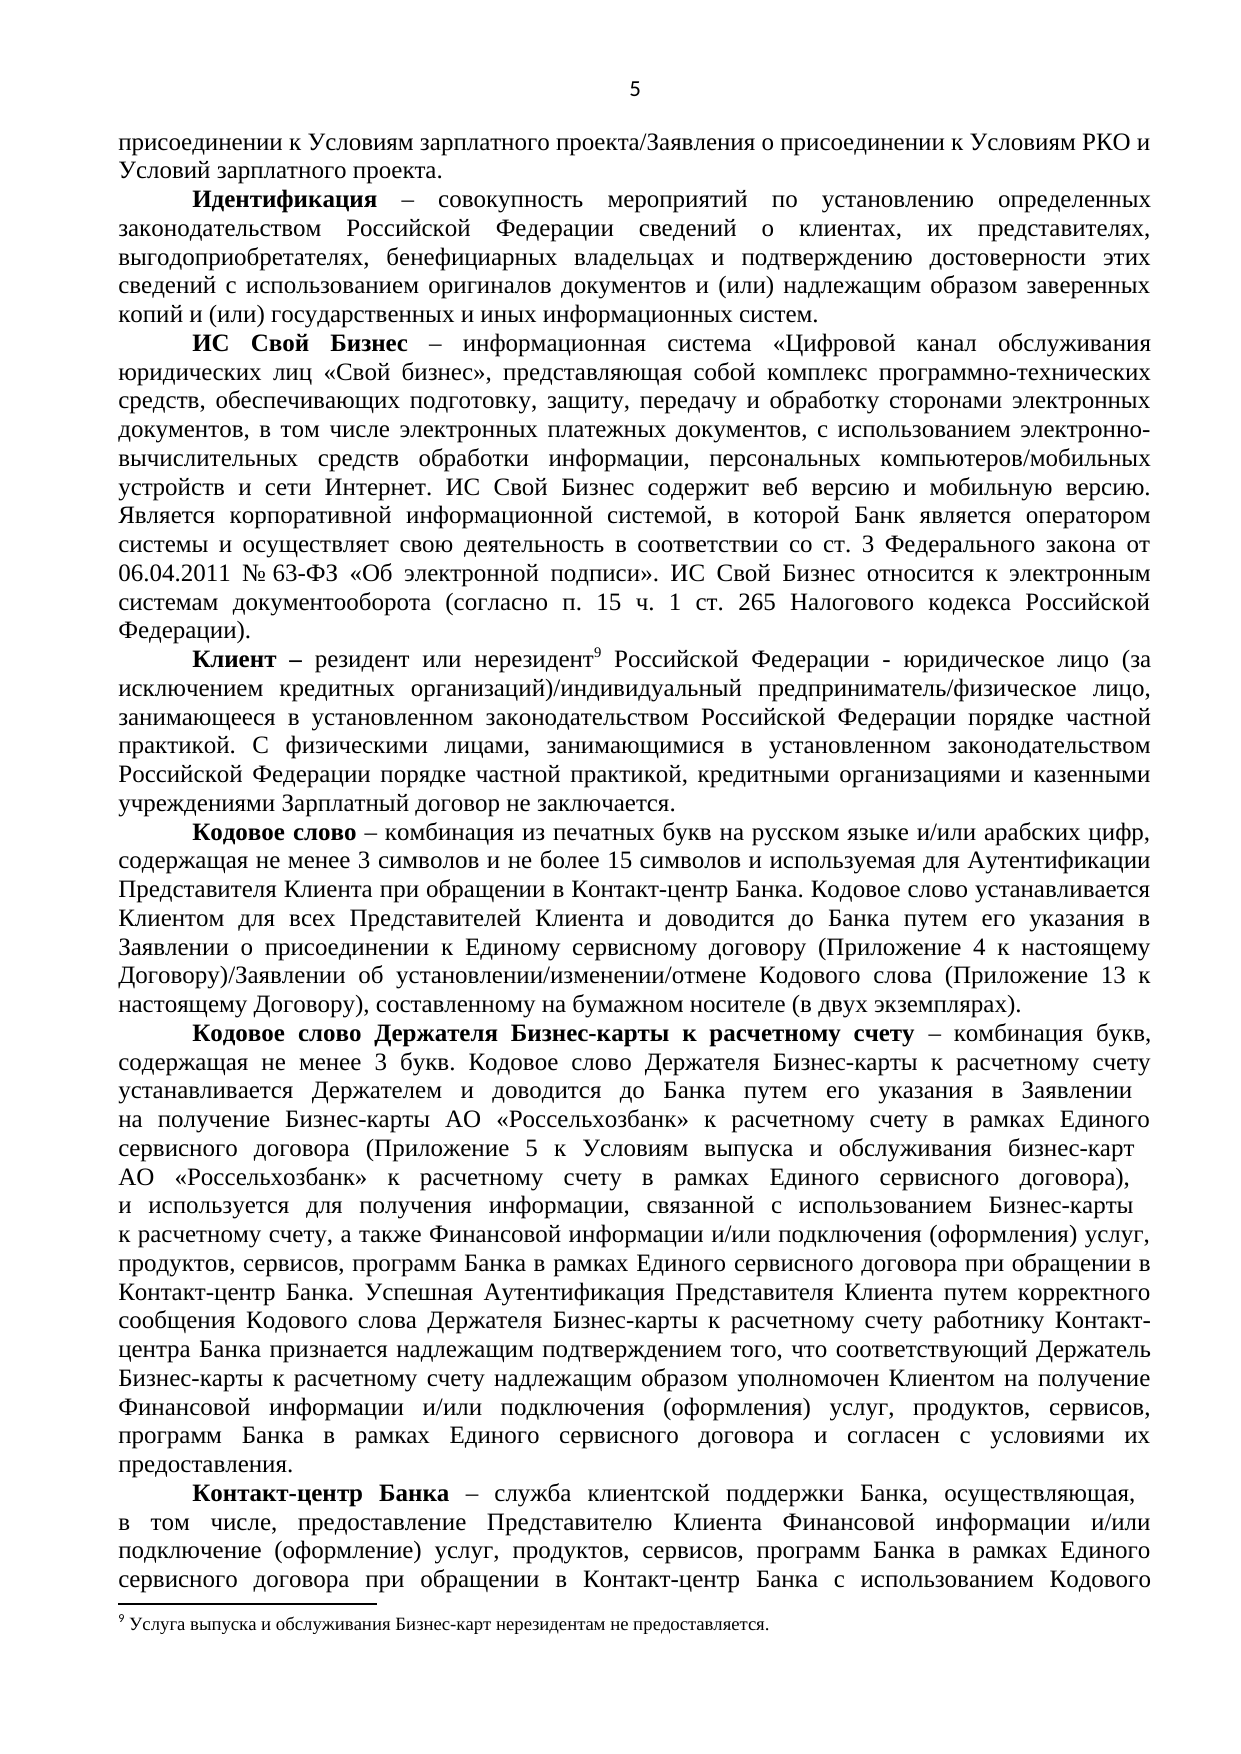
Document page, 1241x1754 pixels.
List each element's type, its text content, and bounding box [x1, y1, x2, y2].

text Кодовое слово – комбинация из печатных букв на русском языке и/или арабских цифр, содержащая не менее 3 символов и не более 15 символов и используемая для Аутентификации Представителя Клиента при обращении в Контакт-центр Банка. Кодовое слово устанавливается Клиентом для всех Представителей Клиента и доводится до Банка путем его указания в Заявлении о присоединении к Единому сервисному договору (Приложение 4 к настоящему Договору)/Заявлении об установлении/изменении/отмене Кодового слова (Приложение 13 к настоящему Договору), составленному на бумажном носителе (в двух экземплярах). [118, 817, 1152, 1018]
text ИС Свой Бизнес – информационная система «Цифровой канал обслуживания юридических лиц «Свой бизнес», представляющая собой комплекс программно-технических средств, обеспечивающих подготовку, защиту, передачу и обработку сторонами электронных документов, в том числе электронных платежных документов, с использованием электронно-вычислительных средств обработки информации, персональных компьютеров/мобильных устройств и сети Интернет. ИС Свой Бизнес содержит веб версию и мобильную версию. Является корпоративной информационной системой, в которой Банк является оператором системы и осуществляет свою деятельность в соответствии со ст. 3 Федерального закона от 06.04.2011 № 63-ФЗ «Об электронной подписи». ИС Свой Бизнес относится к электронным системам документооборота (согласно п. 15 ч. 1 ст. 265 Налогового кодекса Российской Федерации). [118, 328, 1152, 644]
text Зарплатный договор – договор о порядке выпуска и обслуживания банковских карт работников юридических лиц (за исключением кредитных организаций и казенных учреждений) и индивидуальных предпринимателей в АО «Россельхозбанк» в рамках зарплатного проекта, заключаемый в рамках ЕСД между Банком и Клиентом для целей зачисления денежных средств, связанных с трудовой деятельностью/службой/обучением работников Клиента, состоящий из Заявления о присоединении к ЕСД/Заявления о присоединении к Условиям зарплатного проекта/Заявления о присоединении к Условиям РКО и Условий зарплатного проекта. [118, 127, 1152, 184]
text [118, 1478, 1152, 1593]
text Идентификация – совокупность мероприятий по установлению определенных законодательством Российской Федерации сведений о клиентах, их представителях, выгодоприобретателях, бенефициарных владельцах и подтверждению достоверности этих сведений с использованием оригиналов документов и (или) надлежащим образом заверенных копий и (или) государственных и иных информационных систем. [118, 184, 1152, 328]
text Кодовое слово Держателя Бизнес-карты к расчетному счету – комбинация букв, содержащая не менее 3 букв. Кодовое слово Держателя Бизнес-карты к расчетному счету устанавливается Держателем и доводится до Банка путем его указания в Заявлении на получение Бизнес-карты АО «Россельхозбанк» к расчетному счету в рамках Единого сервисного договора (Приложение 5 к Условиям выпуска и обслуживания бизнес-карт АО «Россельхозбанк» к расчетному счету в рамках Единого сервисного договора), и используется для получения информации, связанной с использованием Бизнес-карты к расчетному счету, а также Финансовой информации и/или подключения (оформления) услуг, продуктов, сервисов, программ Банка в рамках Единого сервисного договора при обращении в Контакт-центр Банка. Успешная Аутентификация Представителя Клиента путем корректного сообщения Кодового слова Держателя Бизнес-карты к расчетному счету работнику Контакт-центра Банка признается надлежащим подтверждением того, что соответствующий Держатель Бизнес-карты к расчетному счету надлежащим образом уполномочен Клиентом на получение Финансовой информации и/или подключения (оформления) услуг, продуктов, сервисов, программ Банка в рамках Единого сервисного договора и согласен с условиями их предоставления. [118, 1018, 1152, 1478]
text Клиент – резидент или нерезидент Российской Федерации - юридическое лицо (за исключением кредитных организаций)/индивидуальный предприниматель/физическое лицо, занимающееся в установленном законодательством Российской Федерации порядке частной практикой. С физическими лицами, занимающимися в установленном законодательством Российской Федерации порядке частной практикой, кредитными организациями и казенными учреждениями Зарплатный договор не заключается. [118, 644, 1152, 817]
